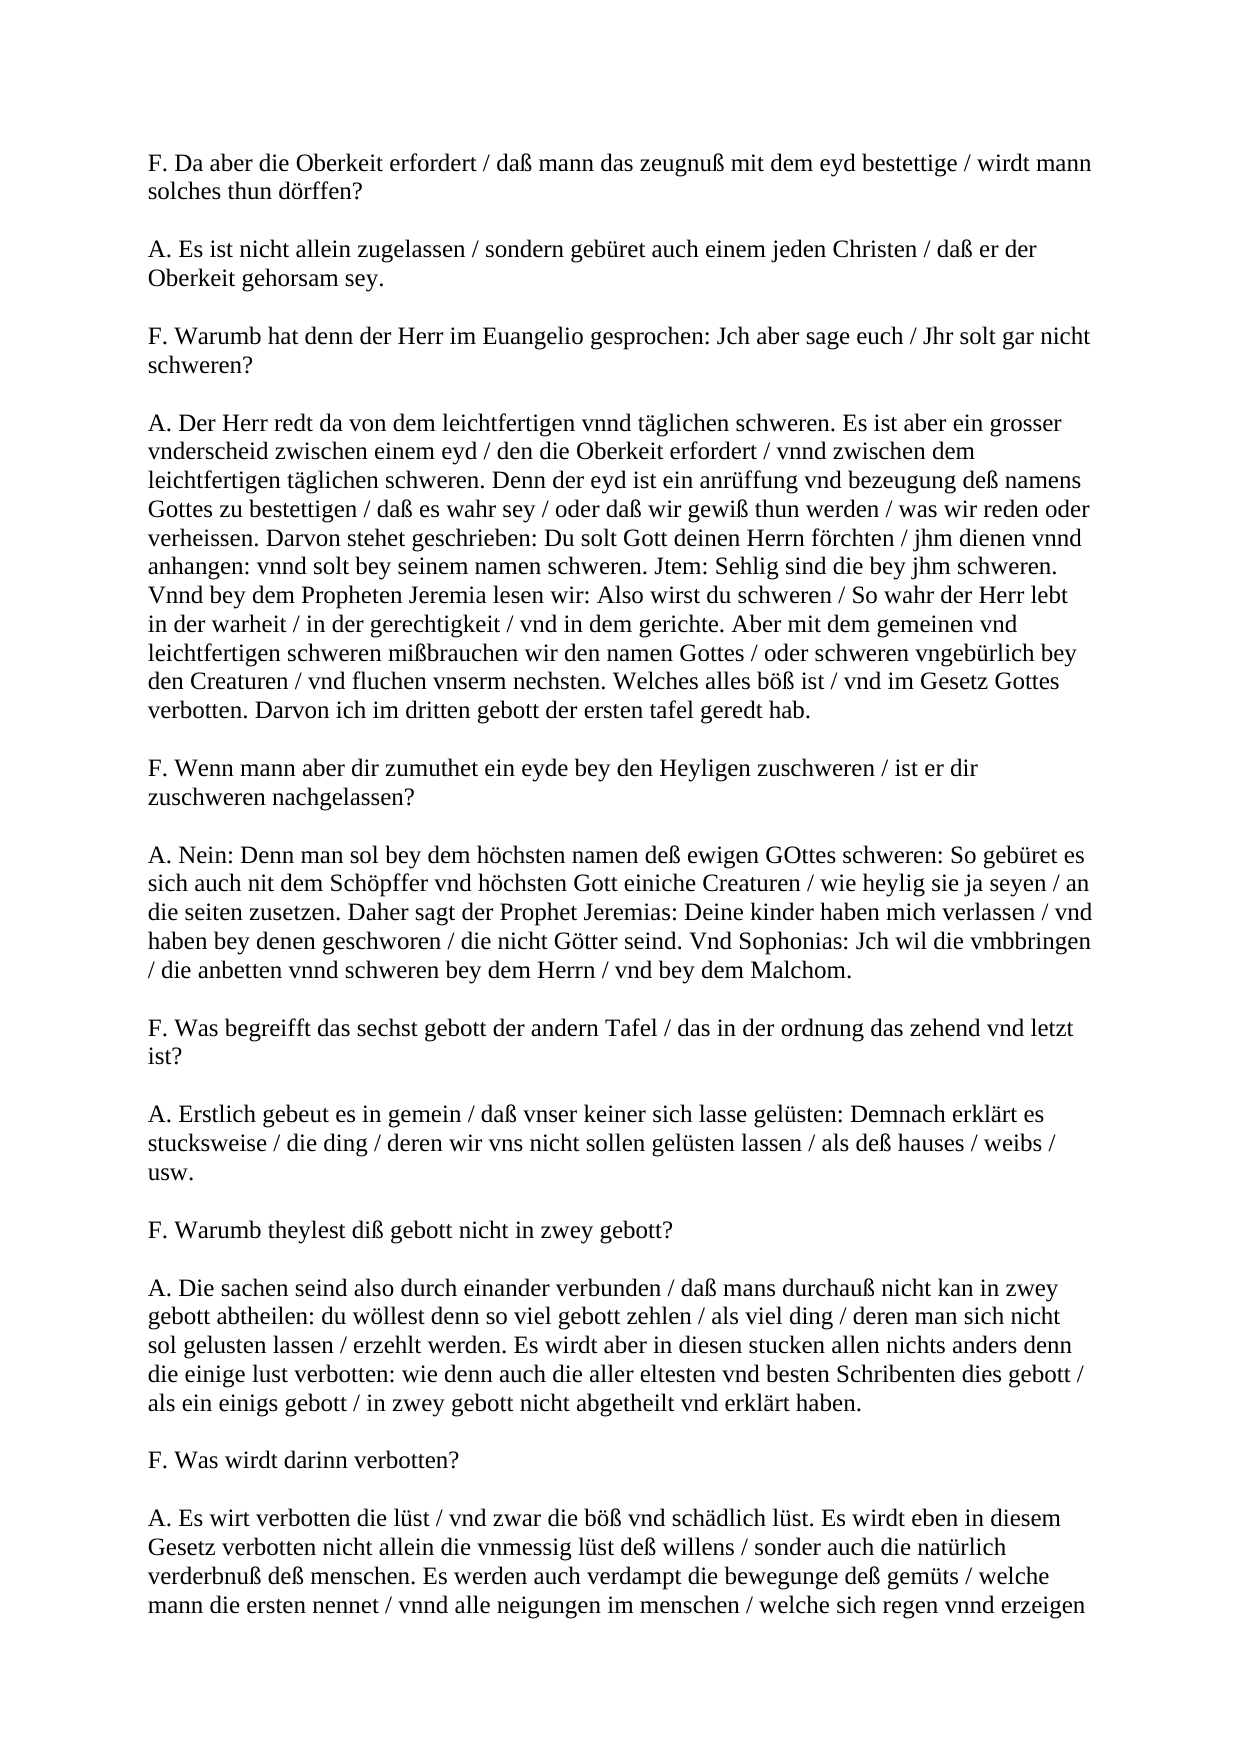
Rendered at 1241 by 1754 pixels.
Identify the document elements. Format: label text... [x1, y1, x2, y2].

text F. Da aber die Oberkeit erfordert / daß mann das zeugnuß mit dem eyd bestettige / wirdt mann solches thun dörffen? [148, 148, 1093, 205]
text F. Was begreifft das sechst gebott der andern Tafel / das in der ordnung das zehend vnd letzt ist? [148, 1013, 1093, 1070]
text F. Wenn mann aber dir zumuthet ein eyde bey den Heyligen zuschweren / ist er dir zuschweren nachgelassen? [148, 753, 1093, 811]
text A. Nein: Denn man sol bey dem höchsten namen deß ewigen GOttes schweren: So gebüret es sich auch nit dem Schöpffer vnd höchsten Gott einiche Creaturen / wie heylig sie ja seyen / an die seiten zusetzen. Daher sagt der Prophet Jeremias: Deine kinder haben mich verlassen / vnd haben bey denen geschworen / die nicht Götter seind. Vnd Sophonias: Jch wil die vmbbringen / die anbetten vnnd schweren bey dem Herrn / vnd bey dem Malchom. [148, 840, 1093, 983]
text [148, 1503, 1093, 1618]
text A. Es ist nicht allein zugelassen / sondern gebüret auch einem jeden Christen / daß er der Oberkeit gehorsam sey. [148, 234, 1093, 292]
text F. Warumb theylest diß gebott nicht in zwey gebott? [148, 1215, 1093, 1243]
text A. Die sachen seind also durch einander verbunden / daß mans durchauß nicht kan in zwey gebott abtheilen: du wöllest denn so viel gebott zehlen / als viel ding / deren man sich nicht sol gelusten lassen / erzehlt werden. Es wirdt aber in diesen stucken allen nichts anders denn die einige lust verbotten: wie denn auch die aller eltesten vnd besten Schribenten dies gebott / als ein einigs gebott / in zwey gebott nicht abgetheilt vnd erklärt haben. [148, 1273, 1093, 1416]
text A. Erstlich gebeut es in gemein / daß vnser keiner sich lasse gelüsten: Demnach erklärt es stucksweise / die ding / deren wir vns nicht sollen gelüsten lassen / als deß hauses / weibs / usw. [148, 1099, 1093, 1186]
text F. Was wirdt darinn verbotten? [148, 1446, 1093, 1474]
text A. Der Herr redt da von dem leichtfertigen vnnd täglichen schweren. Es ist aber ein grosser vnderscheid zwischen einem eyd / den die Oberkeit erfordert / vnnd zwischen dem leichtfertigen täglichen schweren. Denn der eyd ist ein anrüffung vnd bezeugung deß namens Gottes zu bestettigen / daß es wahr sey / oder daß wir gewiß thun werden / was wir reden oder verheissen. Darvon stehet geschrieben: Du solt Gott deinen Herrn förchten / jhm dienen vnnd anhangen: vnnd solt bey seinem namen schweren. Jtem: Sehlig sind die bey jhm schweren. Vnnd bey dem Propheten Jeremia lesen wir: Also wirst du schweren / So wahr der Herr lebt in der warheit / in der gerechtigkeit / vnd in dem gerichte. Aber mit dem gemeinen vnd leichtfertigen schweren mißbrauchen wir den namen Gottes / oder schweren vngebürlich bey den Creaturen / vnd fluchen vnserm nechsten. Welches alles böß ist / vnd im Gesetz Gottes verbotten. Darvon ich im dritten gebott der ersten tafel geredt hab. [148, 408, 1093, 724]
text F. Warumb hat denn der Herr im Euangelio gesprochen: Jch aber sage euch / Jhr solt gar nicht schweren? [148, 321, 1093, 378]
